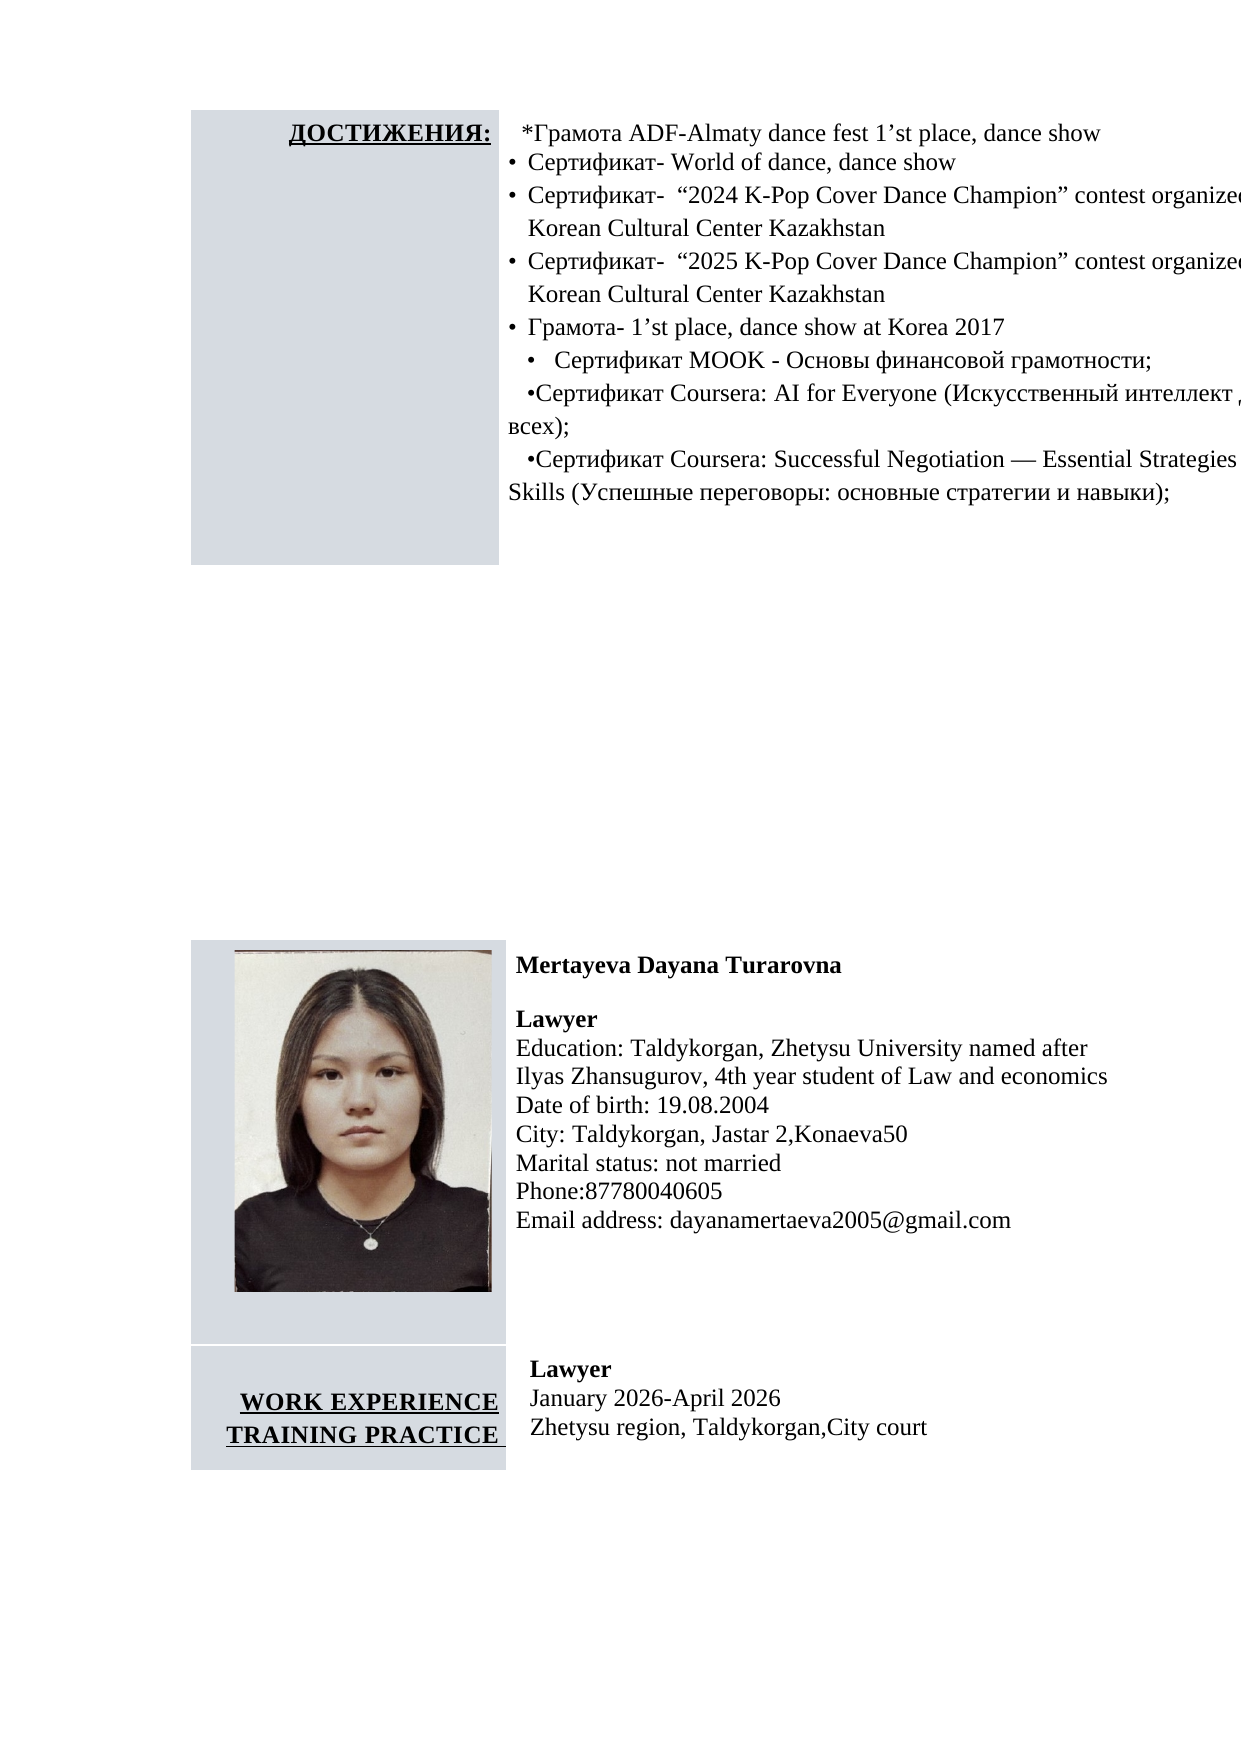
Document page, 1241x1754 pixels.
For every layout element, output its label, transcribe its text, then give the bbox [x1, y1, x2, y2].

table_cell WORK EXPERIENCE TRAINING PRACTICE [191, 1346, 506, 1470]
table_cell Lawyer January 2026-April 2026 Zhetysu region, Taldykorgan,City court [508, 1346, 1239, 1470]
table_header [191, 940, 506, 1344]
table_cell *Грамота ADF-Almaty dance fest 1’st place, dance show Сертификат- World of dance, dance show Сертификат- “2024 K-Pop Cover Dance Champion” contest organized by Korean Cultural Center Kazakhstan Сертификат- “2025 K-Pop Cover Dance Champion” contest organized by Korean Cultural Center Kazakhstan Грамота- 1’st place, dance show at Korea 2017 • Сертификат MOOK - Основы финансовой грамотности; •​Сертификат Coursera: AI for Everyone (Искусственный интеллект для всех); •​Сертификат Coursera: Successful Negotiation — Essential Strategies and Skills (Успешные переговоры: основные стратегии и навыки); [501, 110, 1239, 565]
picture [234, 950, 492, 1292]
table_cell ДОСТИЖЕНИЯ: [191, 110, 499, 565]
table_header Mertayeva Dayana Turarovna Lawyer Education: Taldykorgan, Zhetysu University named after Ilyas Zhansugurov, 4th year student of Law and economics Date of birth: 19.08.2004 City: Taldykorgan, Jastar 2,Konaeva50 Marital status: not married Phone:87780040605 Email address: dayanamertaeva2005@gmail.com [508, 942, 1239, 1344]
